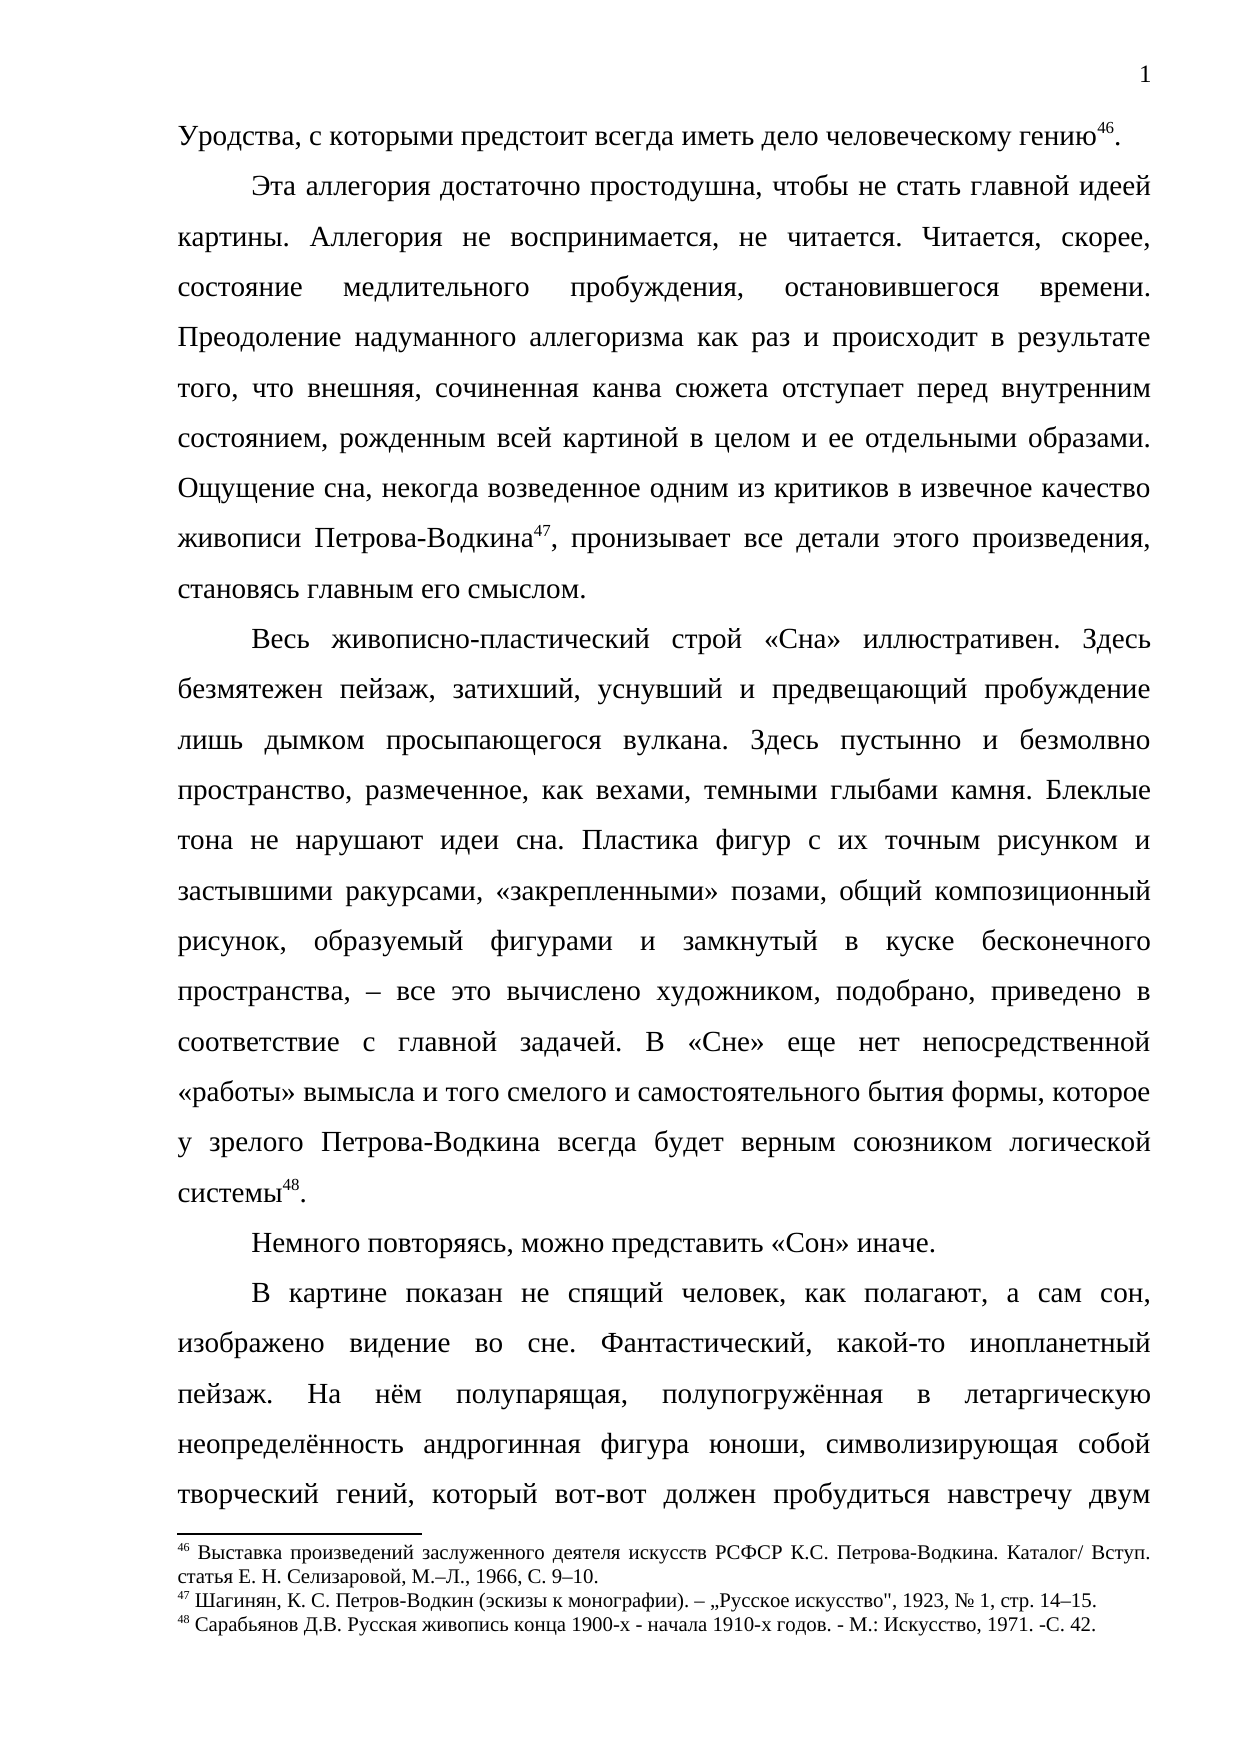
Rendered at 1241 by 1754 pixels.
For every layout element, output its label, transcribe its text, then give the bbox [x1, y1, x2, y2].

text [177, 118, 1152, 152]
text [177, 1275, 1152, 1510]
text Весь живописно-пластический строй «Сна» иллюстративен. Здесь безмятежен пейзаж, затихший, уснувший и предвещающий пробуждение лишь дымком просыпающегося вулкана. Здесь пустынно и безмолвно пространство, размеченное, как вехами, темными глыбами камня. Блеклые тона не нарушают идеи сна. Пластика фигур с их точным рисунком и застывшими ракурсами, «закрепленными» позами, общий композиционный рисунок, образуемый фигурами и замкнутый в куске бесконечного пространства, – все это вычислено художником, подобрано, приведено в соответствие с главной задачей. В «Сне» еще нет непосредственной «работы» вымысла и того смелого и самостоятельного бытия формы, которое у зрелого Петрова-Водкина всегда будет верным союзником логической системы. [177, 621, 1152, 1208]
text Немного повторяясь, можно представить «Сон» иначе. [177, 1225, 1152, 1258]
text Эта аллегория достаточно простодушна, чтобы не стать главной идеей картины. Аллегория не воспринимается, не читается. Читается, скорее, состояние медлительного пробуждения, остановившегося времени. Преодоление надуманного аллегоризма как раз и происходит в результате того, что внешняя, сочиненная канва сюжета отступает перед внутренним состоянием, рожденным всей картиной в целом и ее отдельными образами. Ощущение сна, некогда возведенное одним из критиков в извечное качество живописи Петрова-Водкина, пронизывает все детали этого произведения, становясь главным его смыслом. [177, 168, 1152, 604]
